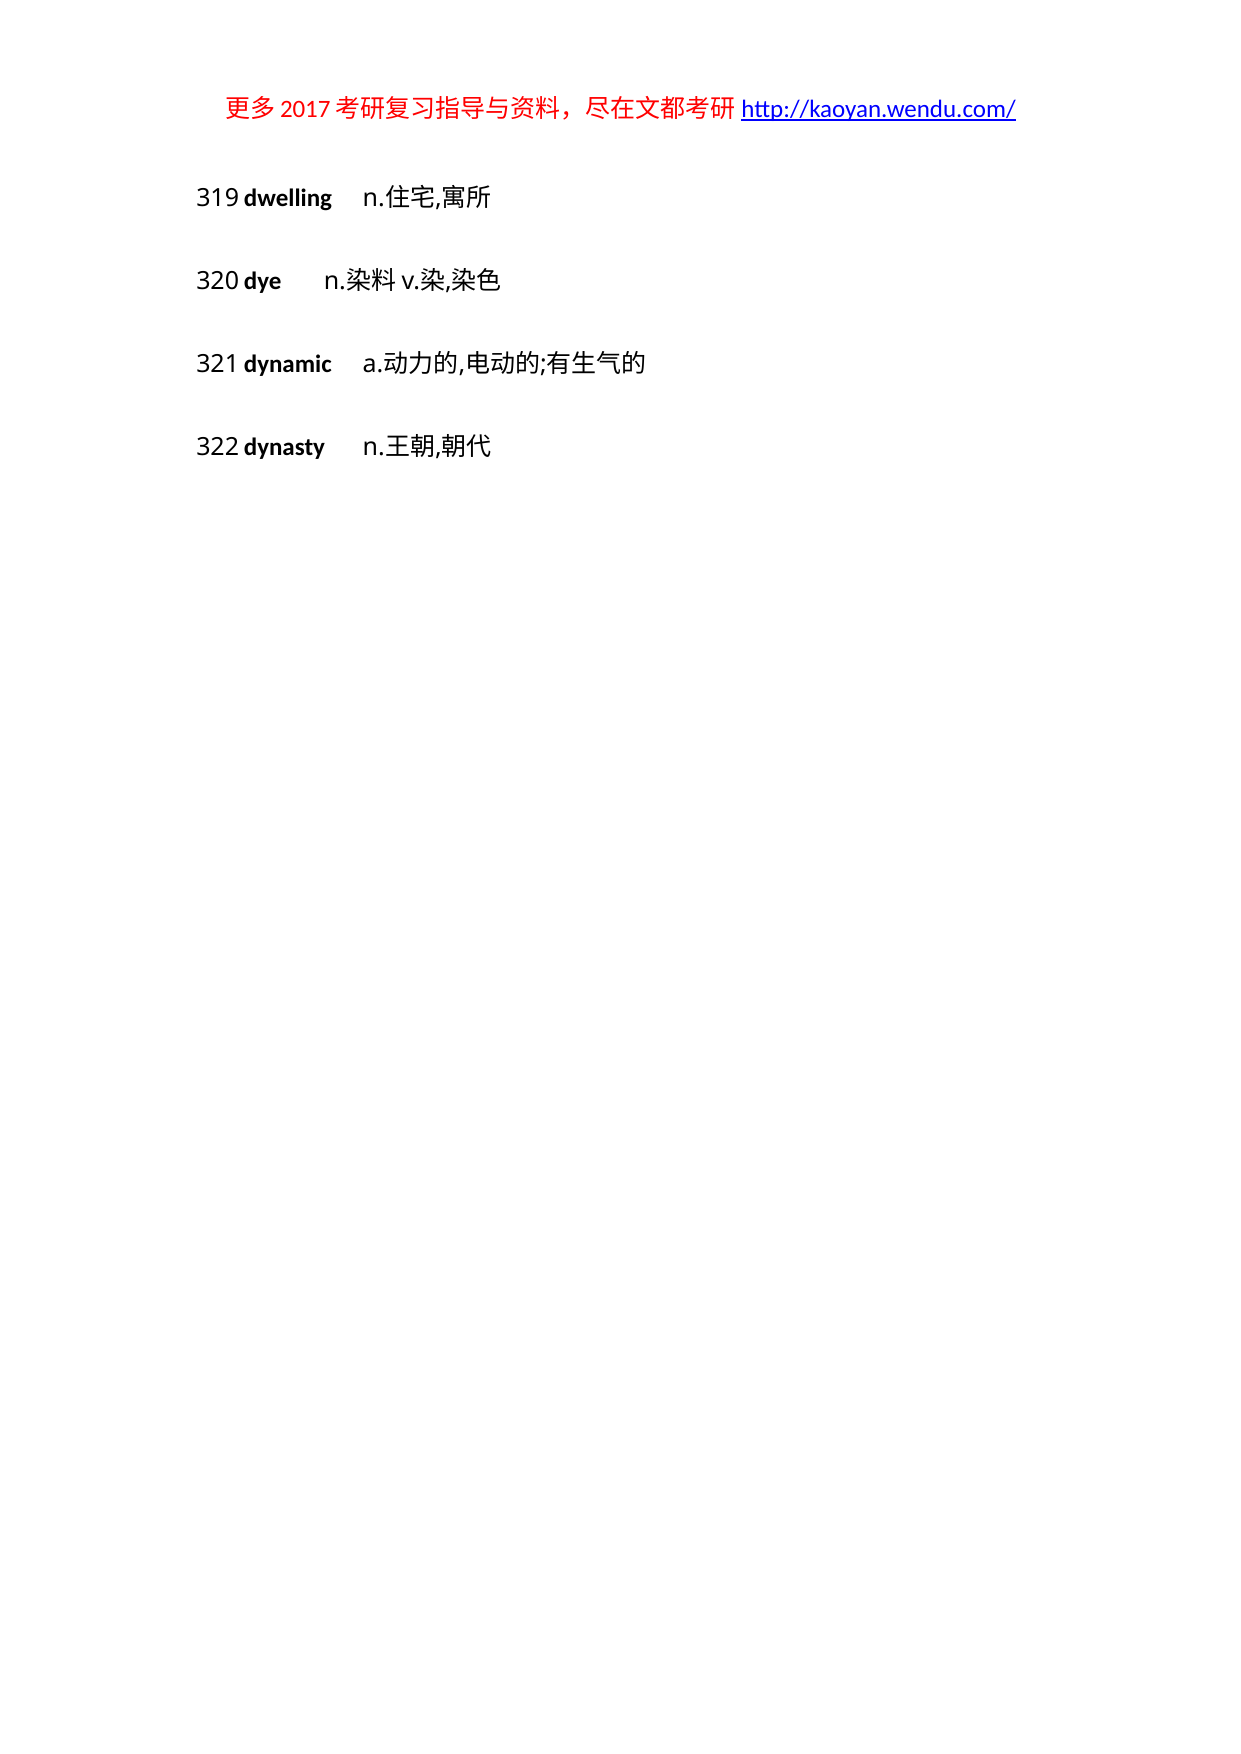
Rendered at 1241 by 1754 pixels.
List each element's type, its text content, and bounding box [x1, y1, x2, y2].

list dye n.染料 v.染,染色 [217, 246, 1053, 311]
list dynamic a.动力的,电动的;有生气的 [217, 329, 1053, 394]
list dynasty n.王朝,朝代 [217, 412, 1053, 477]
list dwelling n.住宅,寓所 [217, 163, 1053, 228]
